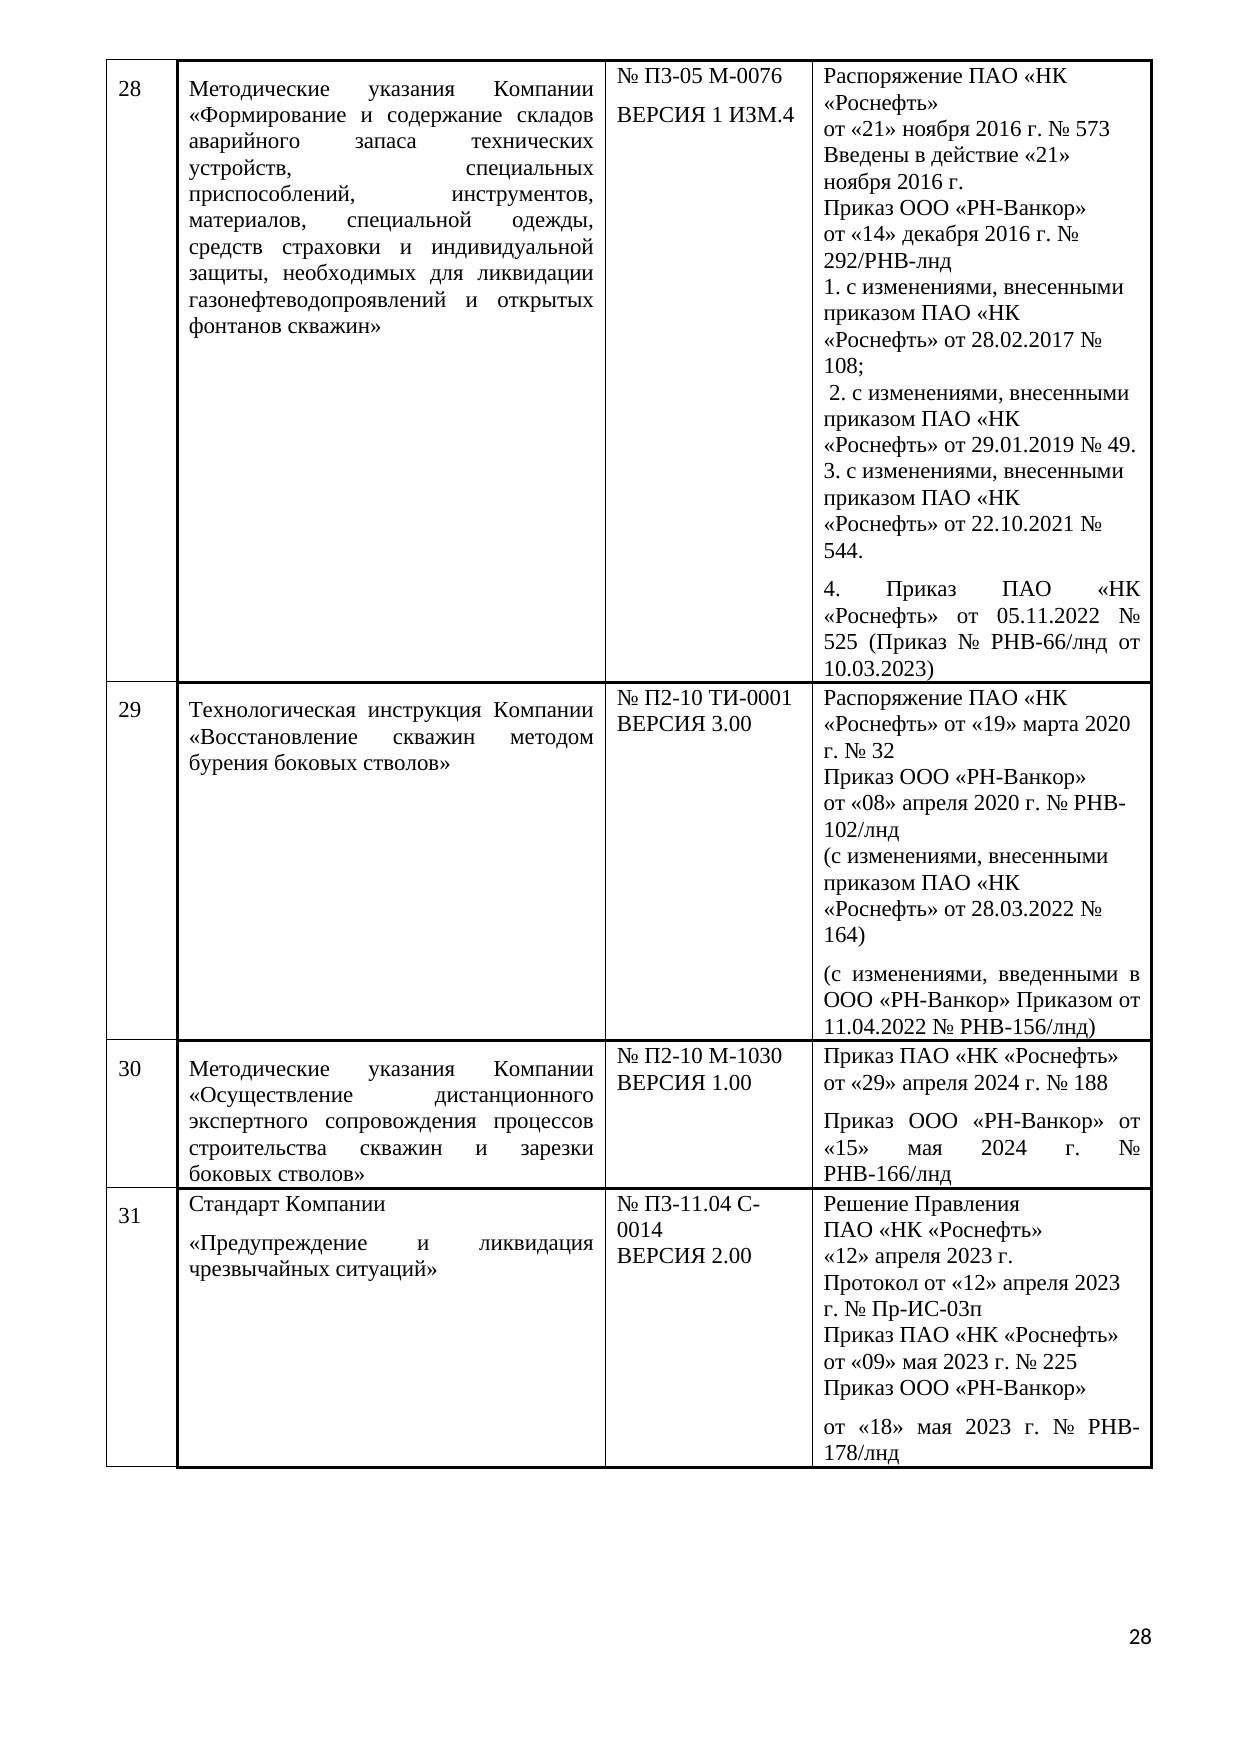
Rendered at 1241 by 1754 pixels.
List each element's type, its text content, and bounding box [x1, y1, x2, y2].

table_cell Технологическая инструкция Компании «Восстановление скважин методом бурения боковых стволов» [179, 684, 605, 1039]
table_cell Решение Правления ПАО «НК «Роснефть» «12» апреля 2023 г. Протокол от «12» апреля 2023 г. № Пр-ИС-03п Приказ ПАО «НК «Роснефть» от «09» мая 2023 г. № 225 Приказ ООО «РН-Ванкор» от «18» мая 2023 г. № РНВ-178/лнд [813, 1190, 1150, 1466]
table_cell № П3-05 М-0076 ВЕРСИЯ 1 ИЗМ.4 [606, 62, 812, 681]
table_cell Методические указания Компании «Осуществление дистанционного экспертного сопровождения процессов строительства скважин и зарезки боковых стволов» [179, 1042, 605, 1187]
table_cell 28 [107, 60, 176, 681]
table_cell № П2-10 М-1030 ВЕРСИЯ 1.00 [606, 1042, 812, 1187]
table_cell Распоряжение ПАО «НК «Роснефть» от «21» ноября 2016 г. № 573 Введены в действие «21» ноября 2016 г. Приказ ООО «РН-Ванкор» от «14» декабря 2016 г. № 292/РНВ-лнд 1. с изменениями, внесенными приказом ПАО «НК «Роснефть» от 28.02.2017 № 108; 2. с изменениями, внесенными приказом ПАО «НК «Роснефть» от 29.01.2019 № 49. 3. с изменениями, внесенными приказом ПАО «НК «Роснефть» от 22.10.2021 № 544. 4. Приказ ПАО «НК «Роснефть» от 05.11.2022 № 525 (Приказ № РНВ-66/лнд от 10.03.2023) [813, 62, 1150, 681]
table_cell Стандарт Компании «Предупреждение и ликвидация чрезвычайных ситуаций» [179, 1190, 605, 1466]
table_cell № П2-10 ТИ-0001 ВЕРСИЯ 3.00 [606, 684, 812, 1039]
table_cell Методические указания Компании «Формирование и содержание складов аварийного запаса технических устройств, специальных приспособлений, инструментов, материалов, специальной одежды, средств страховки и индивидуальной защиты, необходимых для ликвидации газонефтеводопроявлений и открытых фонтанов скважин» [179, 62, 605, 681]
table_cell № П3-11.04 С-0014 ВЕРСИЯ 2.00 [606, 1190, 812, 1466]
table_cell Распоряжение ПАО «НК «Роснефть» от «19» марта 2020 г. № 32 Приказ ООО «РН-Ванкор» от «08» апреля 2020 г. № РНВ-102/лнд (с изменениями, внесенными приказом ПАО «НК «Роснефть» от 28.03.2022 № 164) (с изменениями, введенными в ООО «РН-Ванкор» Приказом от 11.04.2022 № РНВ-156/лнд) [813, 684, 1150, 1039]
table_cell 30 [107, 1040, 176, 1187]
table_cell Приказ ПАО «НК «Роснефть» от «29» апреля 2024 г. № 188 Приказ ООО «РН-Ванкор» от «15» мая 2024 г. № РНВ-166/лнд [813, 1042, 1150, 1187]
table_cell 29 [107, 682, 176, 1039]
table_cell 31 [107, 1188, 176, 1466]
